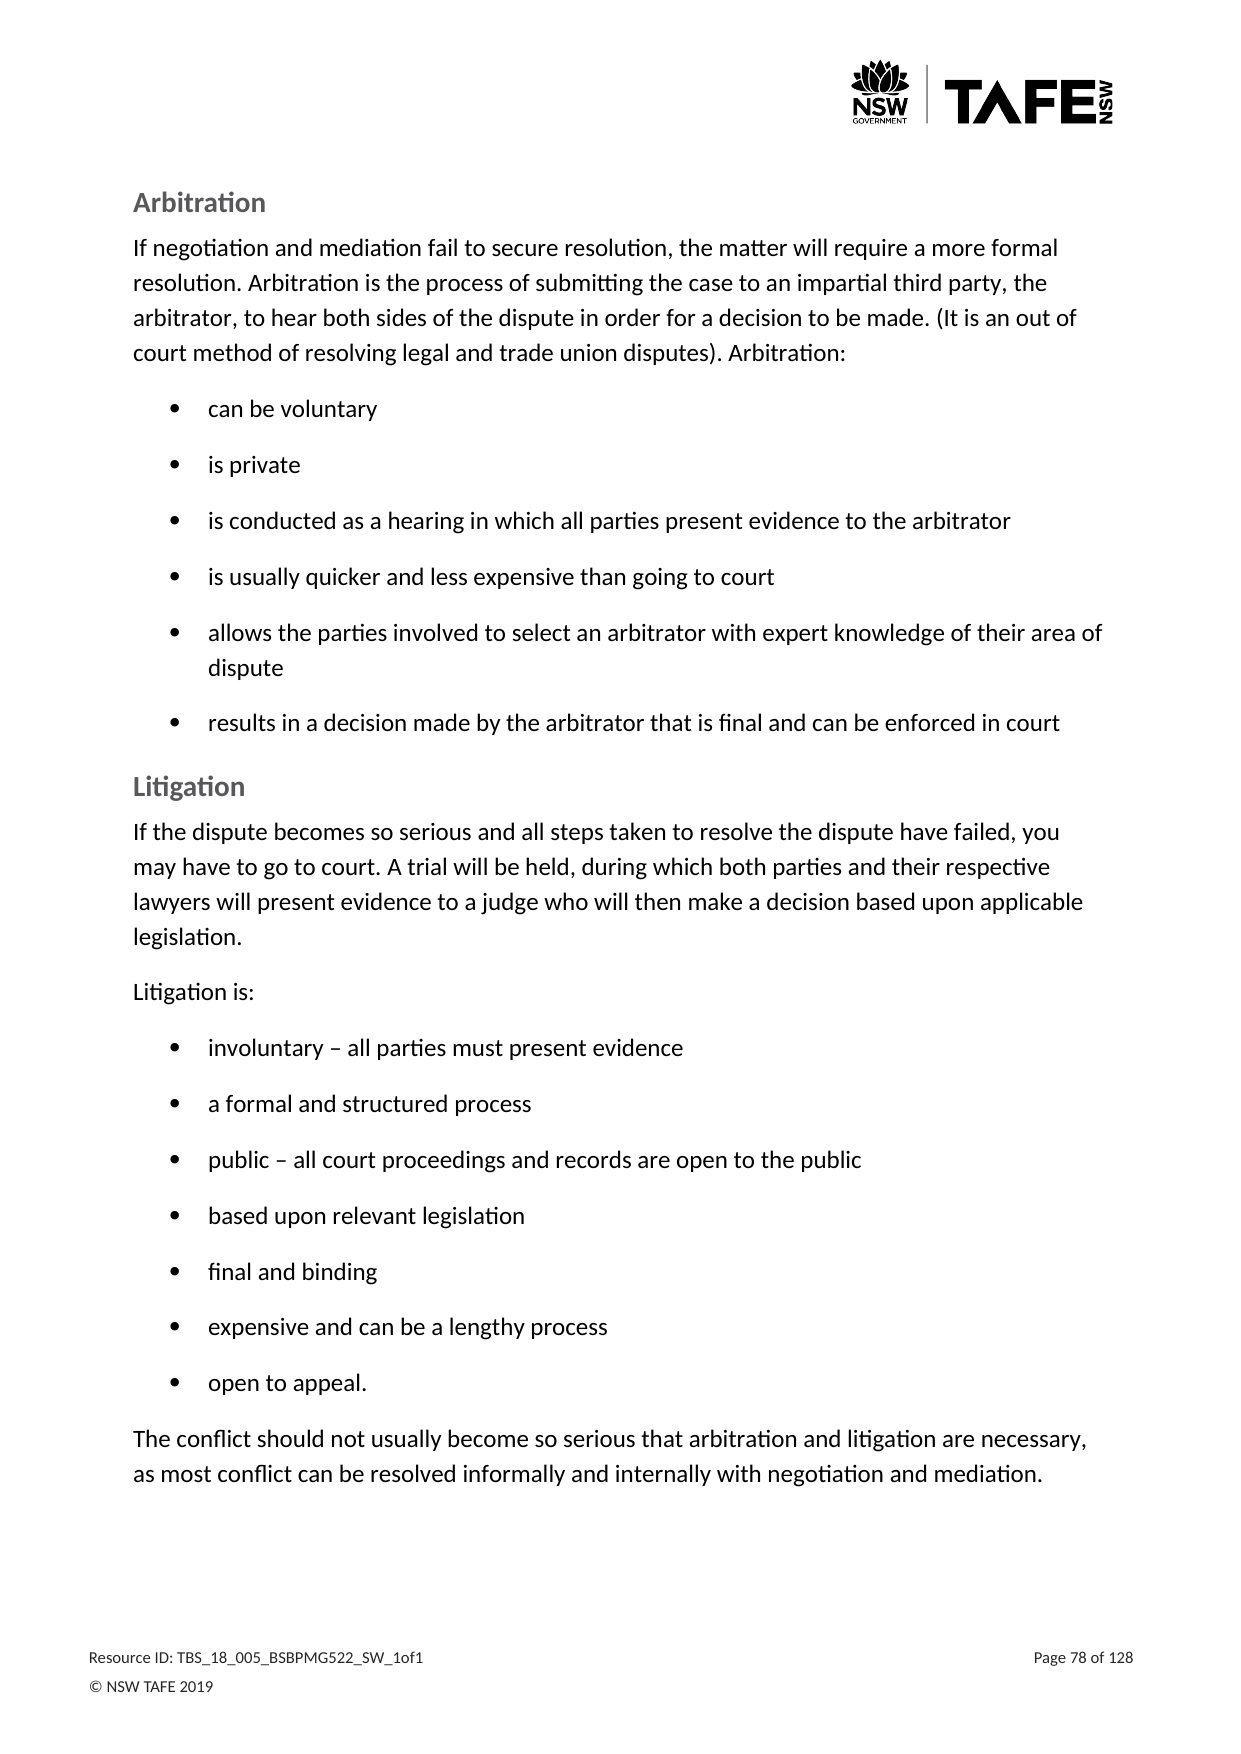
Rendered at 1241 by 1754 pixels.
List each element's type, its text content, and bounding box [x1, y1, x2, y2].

subtitle Litigation [133, 768, 1107, 803]
list is usually quicker and less expensive than going to court [170, 561, 1107, 591]
picture [851, 59, 1113, 125]
list public – all court proceedings and records are open to the public [170, 1144, 1107, 1174]
list open to appeal. [170, 1367, 1107, 1398]
text The conflict should not usually become so serious that arbitration and litigation are necessary, as most conflict can be resolved informally and internally with negotiation and mediation. [133, 1423, 1107, 1489]
list can be voluntary [170, 393, 1107, 424]
list involuntary – all parties must present evidence [170, 1032, 1107, 1063]
list is conducted as a hearing in which all parties present evidence to the arbitrator [170, 505, 1107, 536]
list results in a decision made by the arbitrator that is final and can be enforced in court [170, 708, 1107, 738]
list allows the parties involved to select an arbitrator with expert knowledge of their area of dispute [170, 617, 1107, 682]
list is private [170, 449, 1107, 480]
list expensive and can be a lengthy process [170, 1312, 1107, 1342]
list final and binding [170, 1256, 1107, 1286]
subtitle Arbitration [133, 184, 1107, 220]
text If the dispute becomes so serious and all steps taken to resolve the dispute have failed, you may have to go to court. A trial will be held, during which both parties and their respective lawyers will present evidence to a judge who will then make a decision based upon applicable legislation. [133, 816, 1107, 951]
text If negotiation and mediation fail to secure resolution, the matter will require a more formal resolution. Arbitration is the process of submitting the case to an impartial third party, the arbitrator, to hear both sides of the dispute in order for a decision to be made. (It is an out of court method of resolving legal and trade union disputes). Arbitration: [133, 233, 1107, 368]
list a formal and structured process [170, 1088, 1107, 1119]
list based upon relevant legislation [170, 1200, 1107, 1230]
text Litigation is: [133, 977, 1107, 1007]
